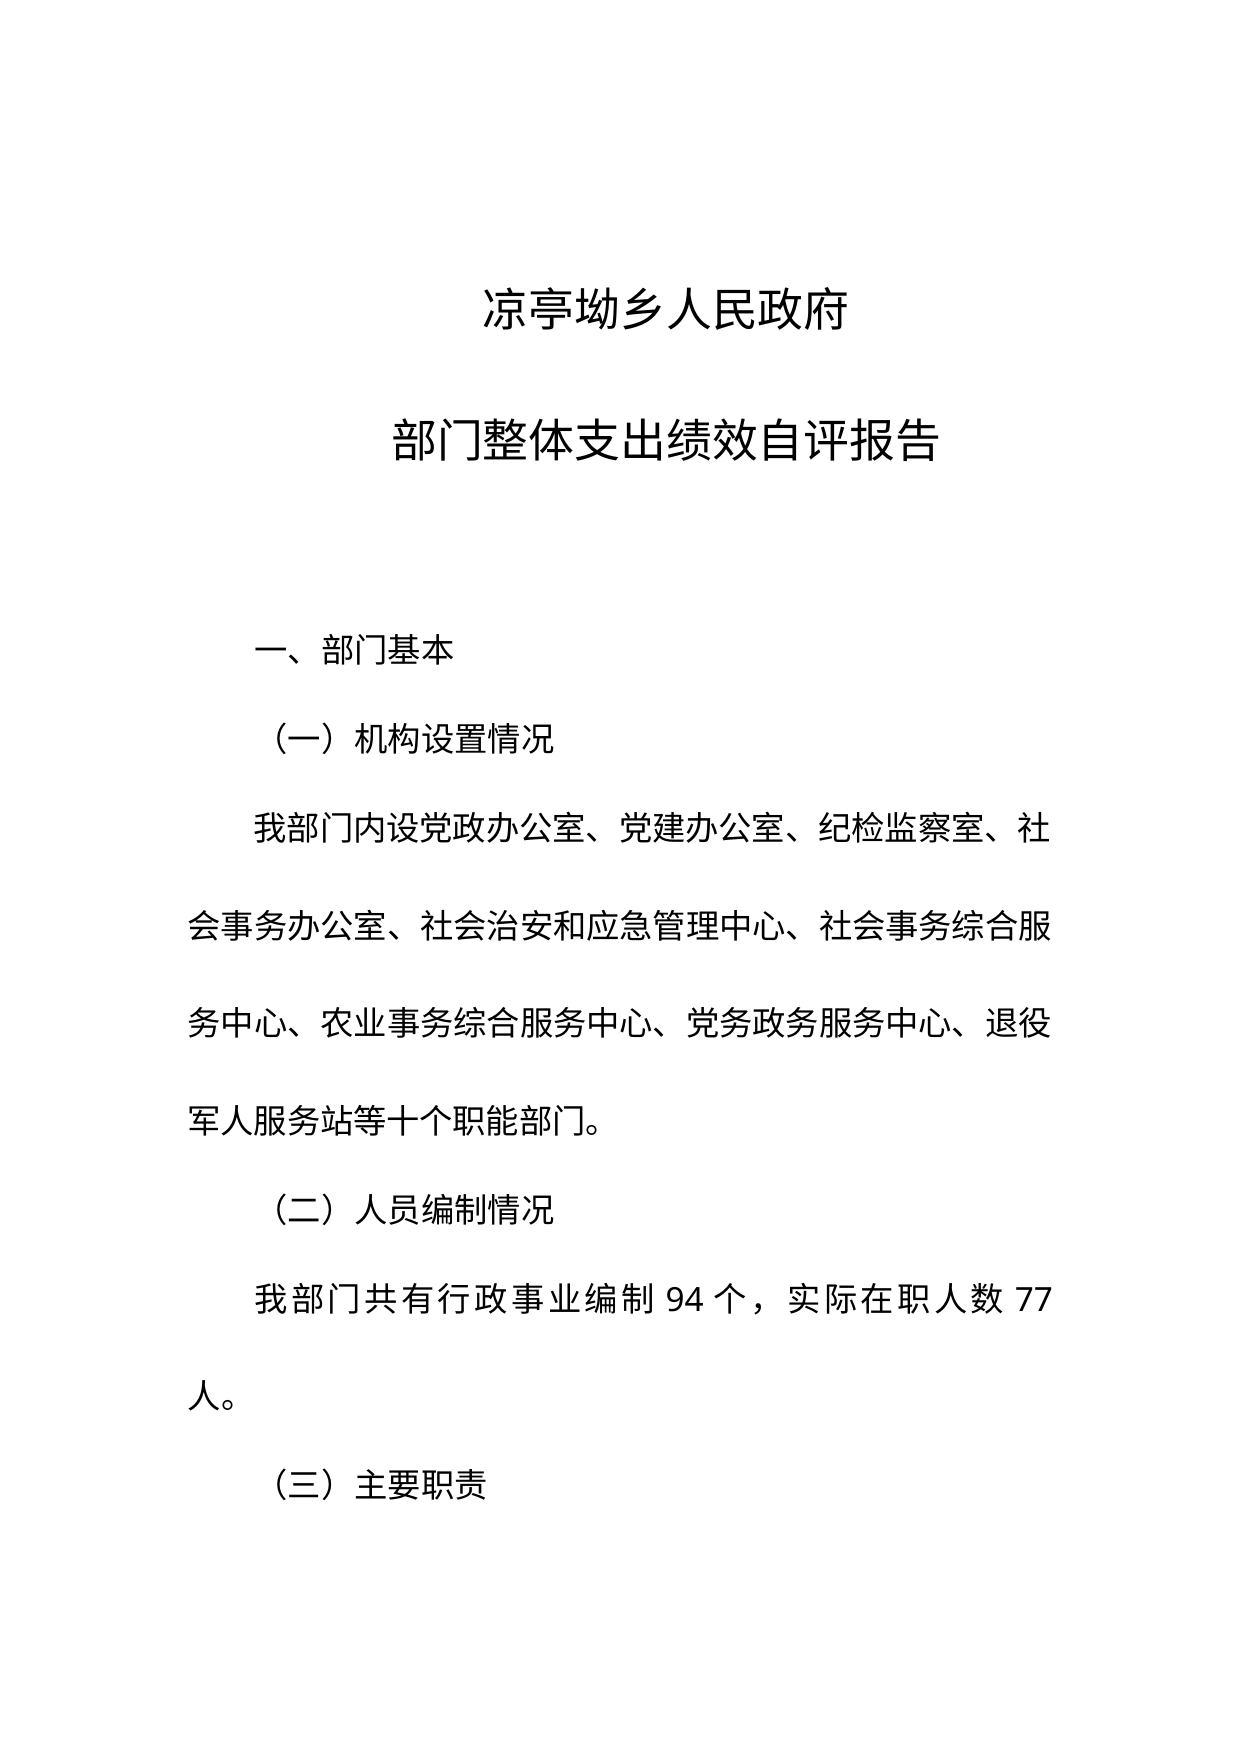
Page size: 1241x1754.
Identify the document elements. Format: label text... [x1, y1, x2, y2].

list 人员编制情况 [187, 1175, 1053, 1240]
list 机构设置情况 [187, 704, 1053, 769]
list 主要职责 [187, 1451, 1053, 1516]
list 部门基本 [187, 616, 1053, 681]
list 我部门共有行政事业编制94个，实际在职人数77人。 [187, 1264, 1053, 1427]
text 我部门内设党政办公室、党建办公室、纪检监察室、社会事务办公室、社会治安和应急管理中心、社会事务综合服务中心、农业事务综合服务中心、党务政务服务中心、退役军人服务站等十个职能部门。 [187, 794, 1053, 1151]
text 部门整体支出绩效自评报告 [187, 389, 1053, 486]
text 凉亭坳乡人民政府 [187, 258, 1053, 356]
